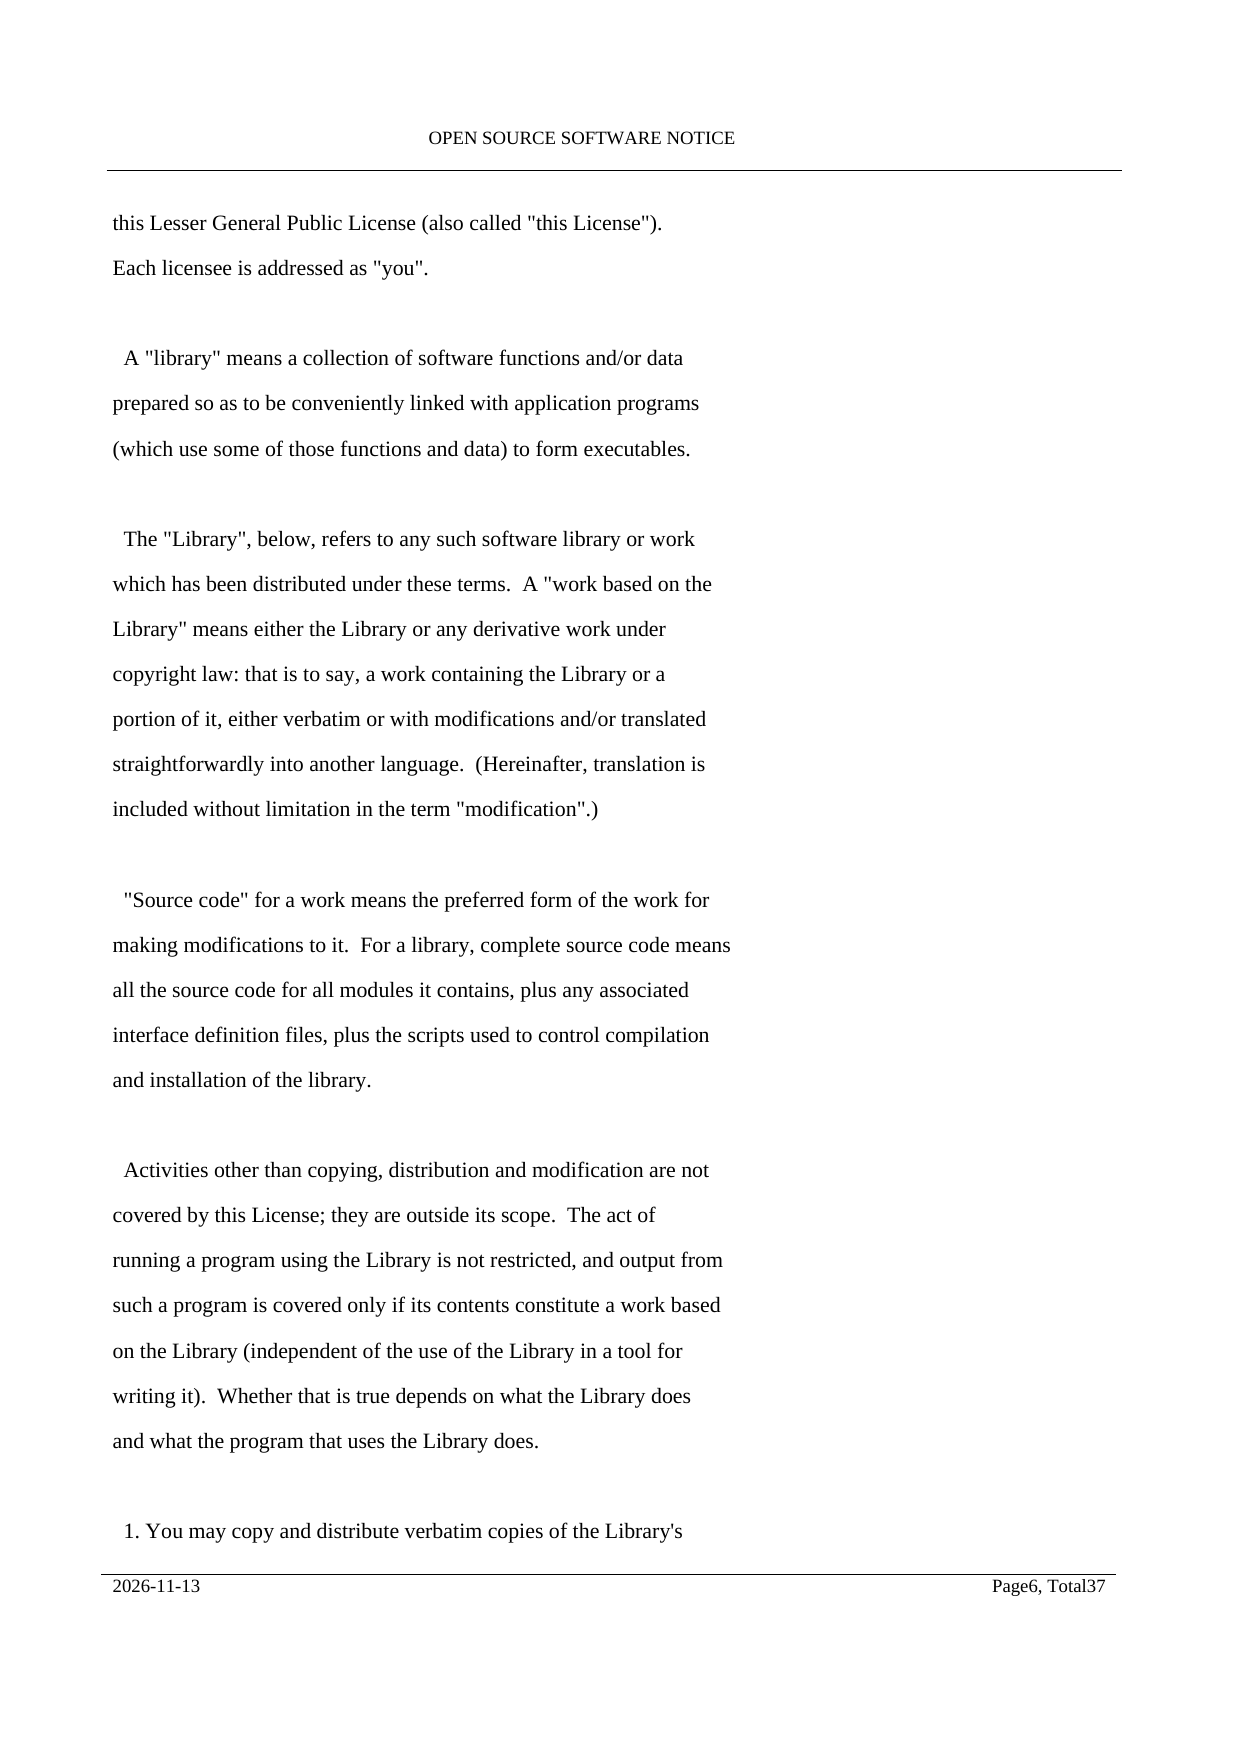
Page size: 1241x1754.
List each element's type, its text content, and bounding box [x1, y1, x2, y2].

text all the source code for all modules it contains, plus any associated [112, 973, 1128, 1006]
text copyright law: that is to say, a work containing the Library or a [112, 657, 1128, 690]
text which has been distributed under these terms. A "work based on the [112, 567, 1128, 600]
text (which use some of those functions and data) to form executables. [112, 432, 1128, 464]
text on the Library (independent of the use of the Library in a tool for [112, 1334, 1128, 1366]
text Activities other than copying, distribution and modification are not [112, 1153, 1128, 1186]
text such a program is covered only if its contents constitute a work based [112, 1289, 1128, 1321]
text writing it). Whether that is true depends on what the Library does [112, 1379, 1128, 1412]
text straightforwardly into another language. (Hereinafter, translation is [112, 748, 1128, 780]
text and installation of the library. [112, 1063, 1128, 1096]
text portion of it, either verbatim or with modifications and/or translated [112, 702, 1128, 735]
text Library" means either the Library or any derivative work under [112, 612, 1128, 645]
text covered by this License; they are outside its scope. The act of [112, 1199, 1128, 1231]
text prepared so as to be conveniently linked with application programs [112, 387, 1128, 419]
text running a program using the Library is not restricted, and output from [112, 1244, 1128, 1276]
text A "library" means a collection of software functions and/or data [112, 342, 1128, 374]
text The "Library", below, refers to any such software library or work [112, 522, 1128, 554]
text making modifications to it. For a library, complete source code means [112, 928, 1128, 961]
text this Lesser General Public License (also called "this License"). [112, 206, 1128, 239]
text "Source code" for a work means the preferred form of the work for [112, 883, 1128, 915]
text Each licensee is addressed as "you". [112, 251, 1128, 284]
text included without limitation in the term "modification".) [112, 793, 1128, 825]
text and what the program that uses the Library does. [112, 1424, 1128, 1457]
text 1. You may copy and distribute verbatim copies of the Library's [112, 1514, 1128, 1547]
text interface definition files, plus the scripts used to control compilation [112, 1018, 1128, 1051]
